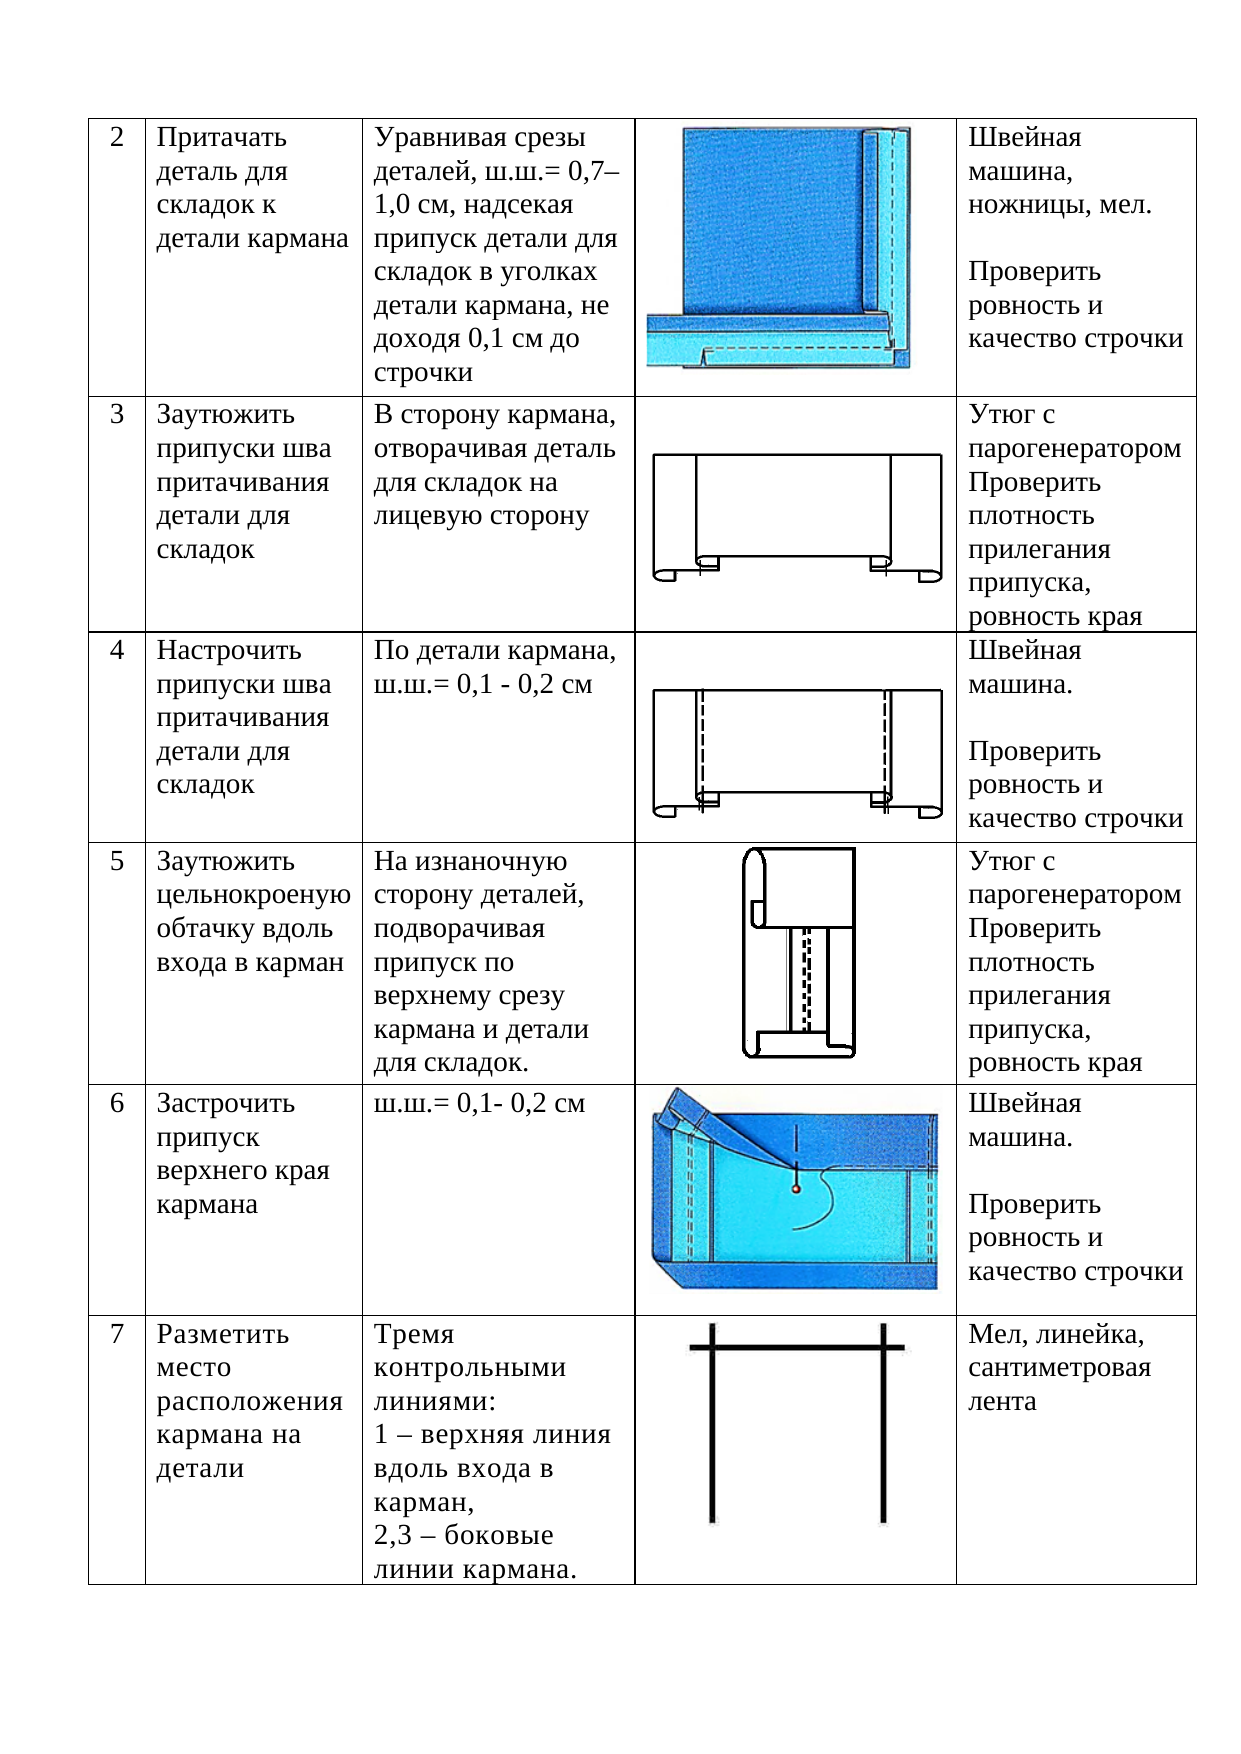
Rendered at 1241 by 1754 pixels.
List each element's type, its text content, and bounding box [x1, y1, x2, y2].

table_cell [636, 119, 956, 396]
table_cell Утюг с парогенератором Проверить плотность прилегания припуска, ровность края [1055, 397, 1196, 631]
picture [680, 1316, 912, 1536]
table_cell 3 [89, 397, 145, 631]
table_cell [636, 1085, 956, 1315]
table_cell Настрочить припуски шва притачивания детали для складок [146, 633, 362, 842]
table_cell По детали кармана, ш.ш.= 0,1 - 0,2 см [363, 633, 634, 842]
table_cell Притачать деталь для складок к детали кармана [146, 119, 362, 396]
table_cell Утюг с парогенератором Проверить плотность прилегания припуска, ровность края [957, 843, 1196, 1084]
picture [649, 1085, 943, 1294]
table_cell Уравнивая срезы деталей, ш.ш.= 0,7–1,0 см, надсекая припуск детали для складок в уголках детали кармана, не доходя 0,1 см до строчки [363, 119, 634, 396]
table_cell Тремя контрольными линиями: 1 – верхняя линия вдоль входа в карман, 2,3 – боковые линии кармана. [363, 1316, 634, 1584]
table_cell 7 [89, 1316, 145, 1584]
table_cell Застрочить припуск верхнего края кармана [146, 1085, 362, 1315]
table_cell 5 [89, 843, 145, 1084]
table_cell Швейная машина. Проверить ровность и качество строчки [957, 633, 1196, 842]
table_cell [636, 397, 956, 631]
table_cell Мел, линейка, сантиметровая лента [957, 1316, 1196, 1584]
table_cell Разметить место расположения кармана на детали [146, 1316, 362, 1584]
table_cell На изнаночную сторону деталей, подворачивая припуск по верхнему срезу кармана и детали для складок. [363, 843, 634, 1084]
table_cell 4 [89, 633, 145, 842]
table_cell Швейная машина, ножницы, мел. Проверить ровность и качество строчки [957, 119, 1196, 396]
table_cell Заутюжить припуски шва притачивания детали для складок [146, 397, 362, 631]
table_cell ш.ш.= 0,1- 0,2 см [363, 1085, 634, 1315]
table_cell Швейная машина. Проверить ровность и качество строчки [957, 1085, 1196, 1315]
table_cell [636, 633, 956, 842]
picture [646, 119, 918, 375]
picture [646, 451, 946, 586]
picture [730, 843, 862, 1064]
table_cell Заутюжить цельнокроеную обтачку вдоль входа в карман [146, 843, 362, 1084]
picture [646, 686, 946, 822]
table_cell [636, 1316, 956, 1584]
table_cell 6 [89, 1085, 145, 1315]
table_cell [636, 843, 956, 1084]
table_cell В сторону кармана, отворачивая деталь для складок на лицевую сторону [363, 397, 634, 631]
table_cell 2 [89, 119, 145, 396]
